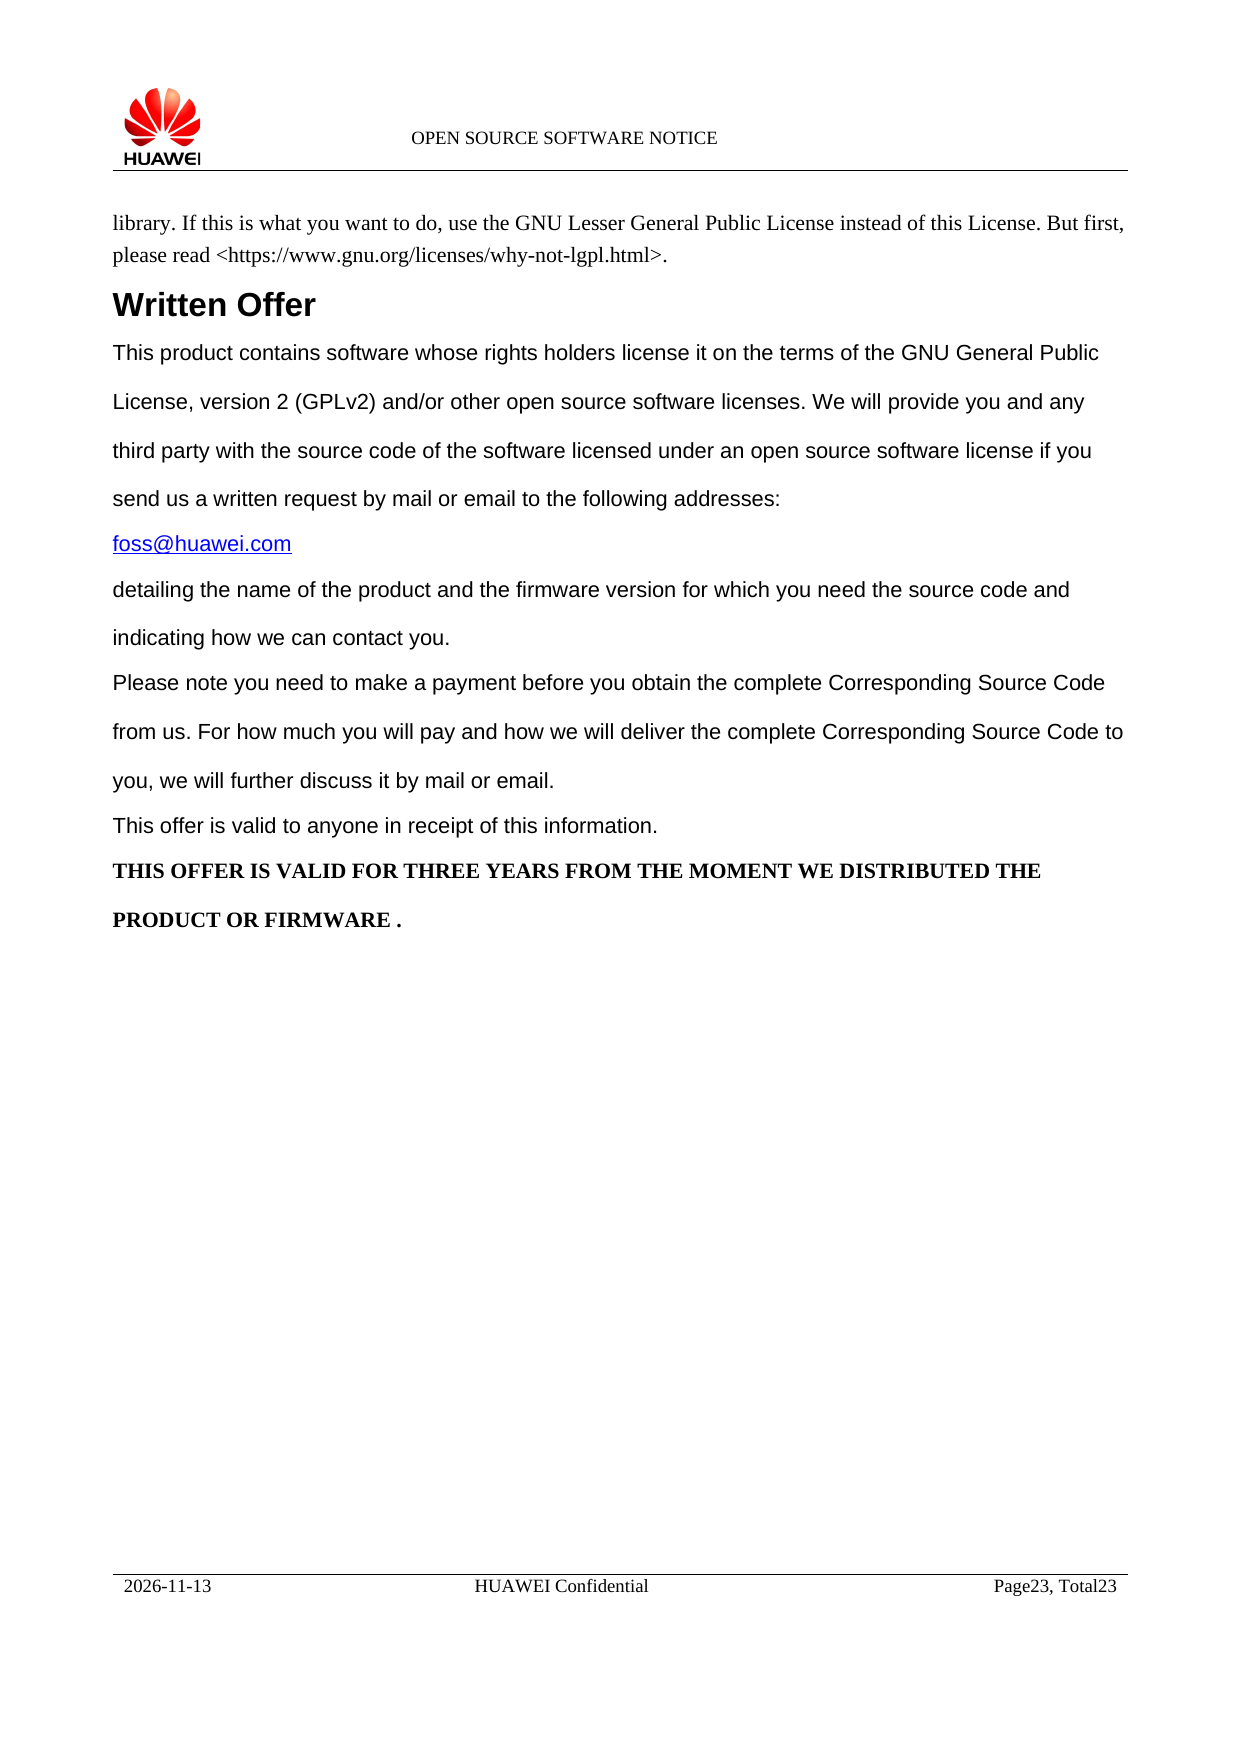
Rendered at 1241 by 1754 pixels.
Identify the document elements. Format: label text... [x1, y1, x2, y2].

text Written Offer [112, 271, 1128, 336]
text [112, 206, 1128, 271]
text This offer is valid for three years from the moment we distributed the product or firmware . [112, 854, 1128, 936]
text Please note you need to make a payment before you obtain the complete Corresponding Source Code from us. For how much you will pay and how we will deliver the complete Corresponding Source Code to you, we will further discuss it by mail or email. [112, 667, 1128, 797]
text detailing the name of the product and the firmware version for which you need the source code and indicating how we can contact you. [112, 573, 1128, 654]
picture [124, 88, 201, 165]
text foss@huawei.com [112, 528, 1128, 560]
text This offer is valid to anyone in receipt of this information. [112, 809, 1128, 842]
text This product contains software whose rights holders license it on the terms of the GNU General Public License, version 2 (GPLv2) and/or other open source software licenses. We will provide you and any third party with the source code of the software licensed under an open source software license if you send us a written request by mail or email to the following addresses: [112, 336, 1128, 515]
